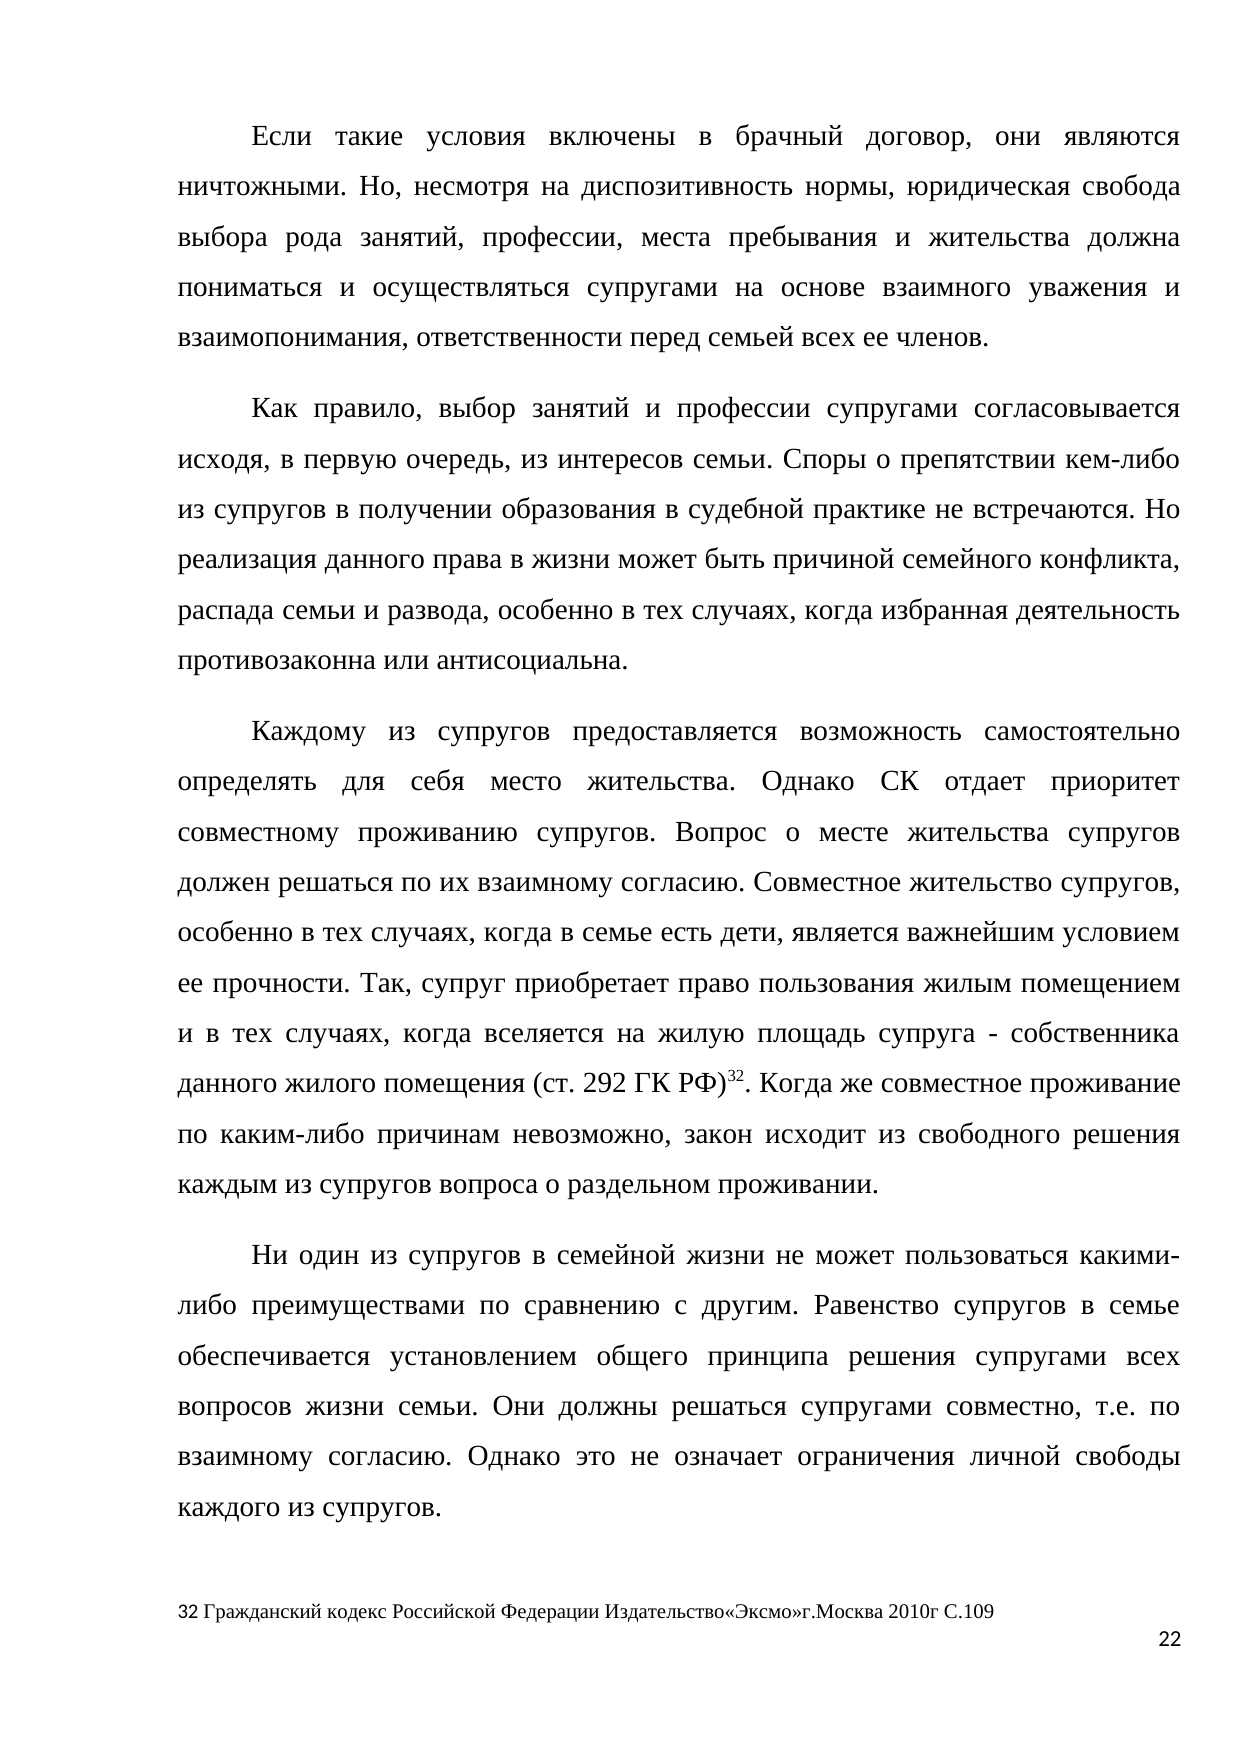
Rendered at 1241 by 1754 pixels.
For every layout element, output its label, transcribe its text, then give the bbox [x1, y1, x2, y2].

text Каждому из супругов предоставляется возможность самостоятельно определять для себя место жительства. Однако СК отдает приоритет совместному проживанию супругов. Вопрос о месте жительства супругов должен решаться по их взаимному согласию. Совместное жительство супругов, особенно в тех случаях, когда в семье есть дети, является важнейшим условием ее прочности. Так, супруг приобретает право пользования жилым помещением и в тех случаях, когда вселяется на жилую площадь супруга - собственника данного жилого помещения (ст. 292 ГК РФ). Когда же совместное проживание по каким-либо причинам невозможно, закон исходит из свободного решения каждым из супругов вопроса о раздельном проживании. [177, 713, 1181, 1199]
text Как правило, выбор занятий и профессии супругами согласовывается исходя, в первую очередь, из интересов семьи. Споры о препятствии кем-либо из супругов в получении образования в судебной практике не встречаются. Но реализация данного права в жизни может быть причиной семейного конфликта, распада семьи и развода, особенно в тех случаях, когда избранная деятельность противозаконна или антисоциальна. [177, 391, 1181, 676]
text Ни один из супругов в семейной жизни не может пользоваться какими-либо преимуществами по сравнению с другим. Равенство супругов в семье обеспечивается установлением общего принципа решения супругами всех вопросов жизни семьи. Они должны решаться супругами совместно, т.е. по взаимному согласию. Однако это не означает ограничения личной свободы каждого из супругов. [177, 1237, 1181, 1522]
text Если такие условия включены в брачный договор, они являются ничтожными. Но, несмотря на диспозитивность нормы, юридическая свобода выбора рода занятий, профессии, места пребывания и жительства должна пониматься и осуществляться супругами на основе взаимного уважения и взаимопонимания, ответственности перед семьей всех ее членов. [177, 118, 1181, 353]
